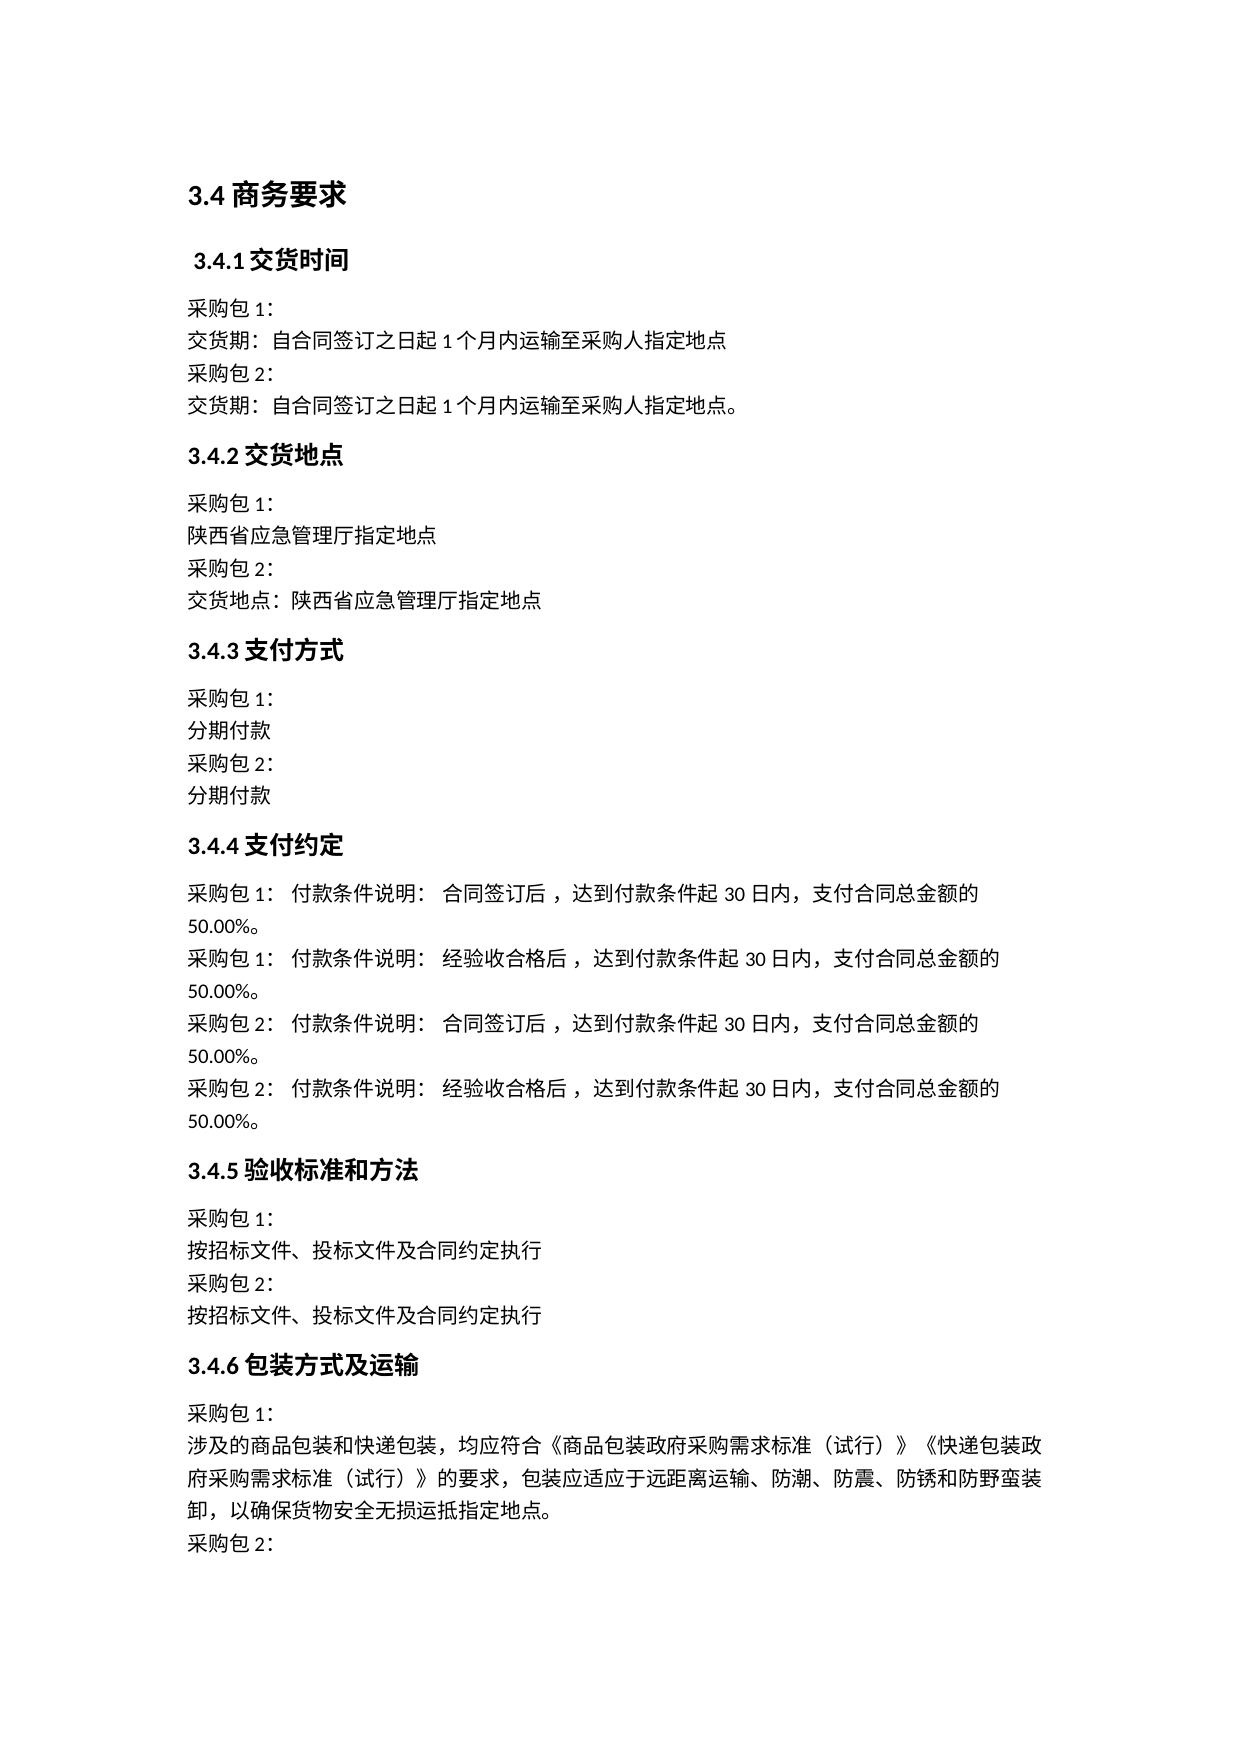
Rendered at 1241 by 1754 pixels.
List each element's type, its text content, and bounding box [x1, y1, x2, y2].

text 3.4.1交货时间 [187, 227, 1053, 292]
text 按招标文件、投标文件及合同约定执行 [187, 1234, 1053, 1267]
text 采购包1： 付款条件说明： 经验收合格后 ，达到付款条件起 30 日内，支付合同总金额的 50.00%。 [187, 942, 1053, 1007]
text 3.4.2交货地点 [187, 422, 1053, 487]
text 采购包1： [187, 1202, 1053, 1234]
text 3.4.3支付方式 [187, 617, 1053, 682]
text 采购包2： [187, 1527, 1053, 1559]
text 3.4.5验收标准和方法 [187, 1137, 1053, 1202]
text 采购包1： [187, 1397, 1053, 1429]
text 采购包1： 付款条件说明： 合同签订后 ，达到付款条件起 30 日内，支付合同总金额的 50.00%。 [187, 877, 1053, 942]
text 3.4.4支付约定 [187, 812, 1053, 877]
text 采购包2： 付款条件说明： 合同签订后 ，达到付款条件起 30 日内，支付合同总金额的 50.00%。 [187, 1007, 1053, 1072]
text 采购包1： [187, 487, 1053, 519]
text 3.4.6包装方式及运输 [187, 1332, 1053, 1397]
text 分期付款 [187, 714, 1053, 747]
text 分期付款 [187, 779, 1053, 812]
text 交货地点：陕西省应急管理厅指定地点 [187, 584, 1053, 617]
text 交货期：自合同签订之日起1个月内运输至采购人指定地点 [187, 324, 1053, 357]
text 按招标文件、投标文件及合同约定执行 [187, 1299, 1053, 1332]
text 采购包2： [187, 1267, 1053, 1299]
text 采购包2： 付款条件说明： 经验收合格后 ，达到付款条件起 30 日内，支付合同总金额的 50.00%。 [187, 1072, 1053, 1137]
text 采购包2： [187, 747, 1053, 779]
text 采购包2： [187, 552, 1053, 584]
text 采购包1： [187, 682, 1053, 714]
text 陕西省应急管理厅指定地点 [187, 519, 1053, 552]
text 采购包1： [187, 292, 1053, 324]
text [187, 1429, 1053, 1527]
text 3.4商务要求 [187, 162, 1053, 227]
text 交货期：自合同签订之日起1个月内运输至采购人指定地点。 [187, 389, 1053, 422]
text 采购包2： [187, 357, 1053, 389]
